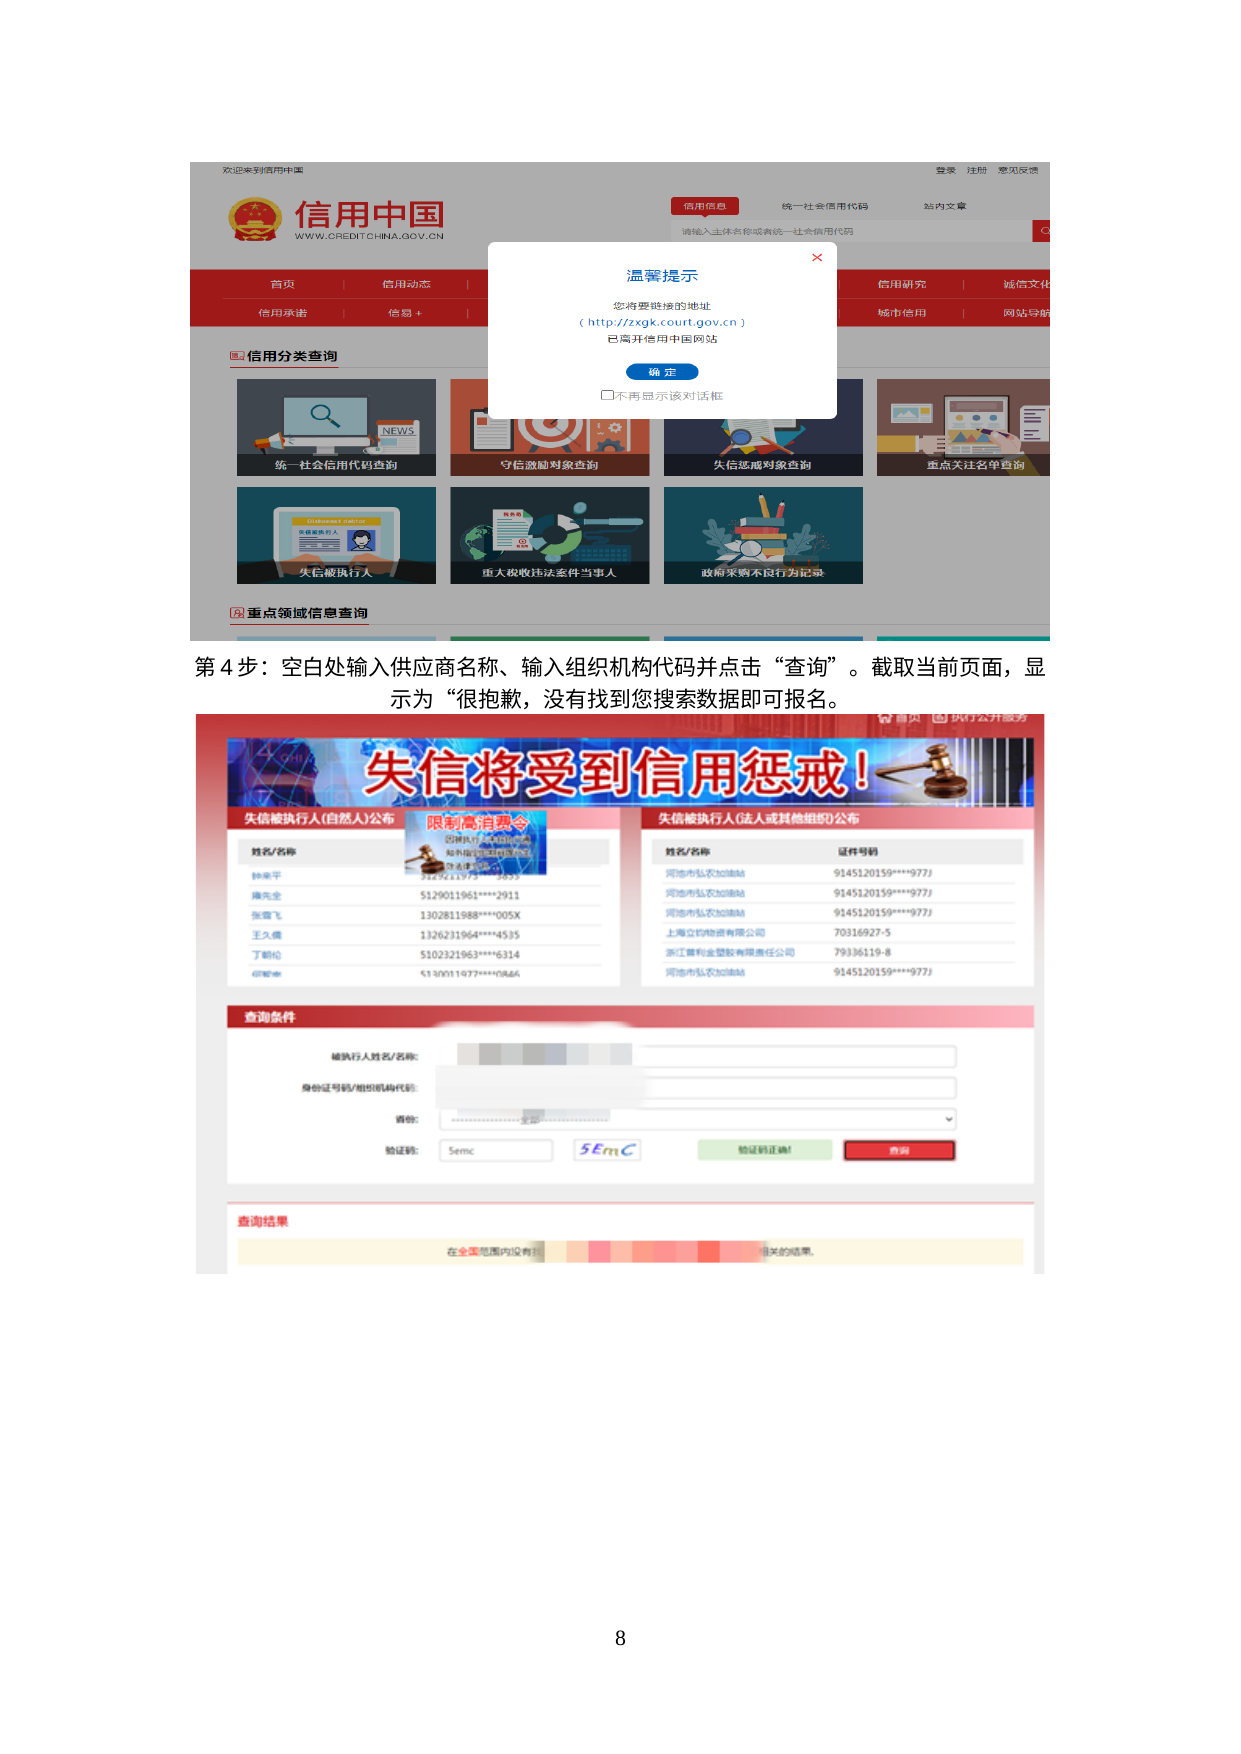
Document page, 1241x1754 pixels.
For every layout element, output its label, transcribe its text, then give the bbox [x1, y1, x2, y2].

picture [190, 162, 1050, 641]
picture [195, 714, 1045, 1274]
